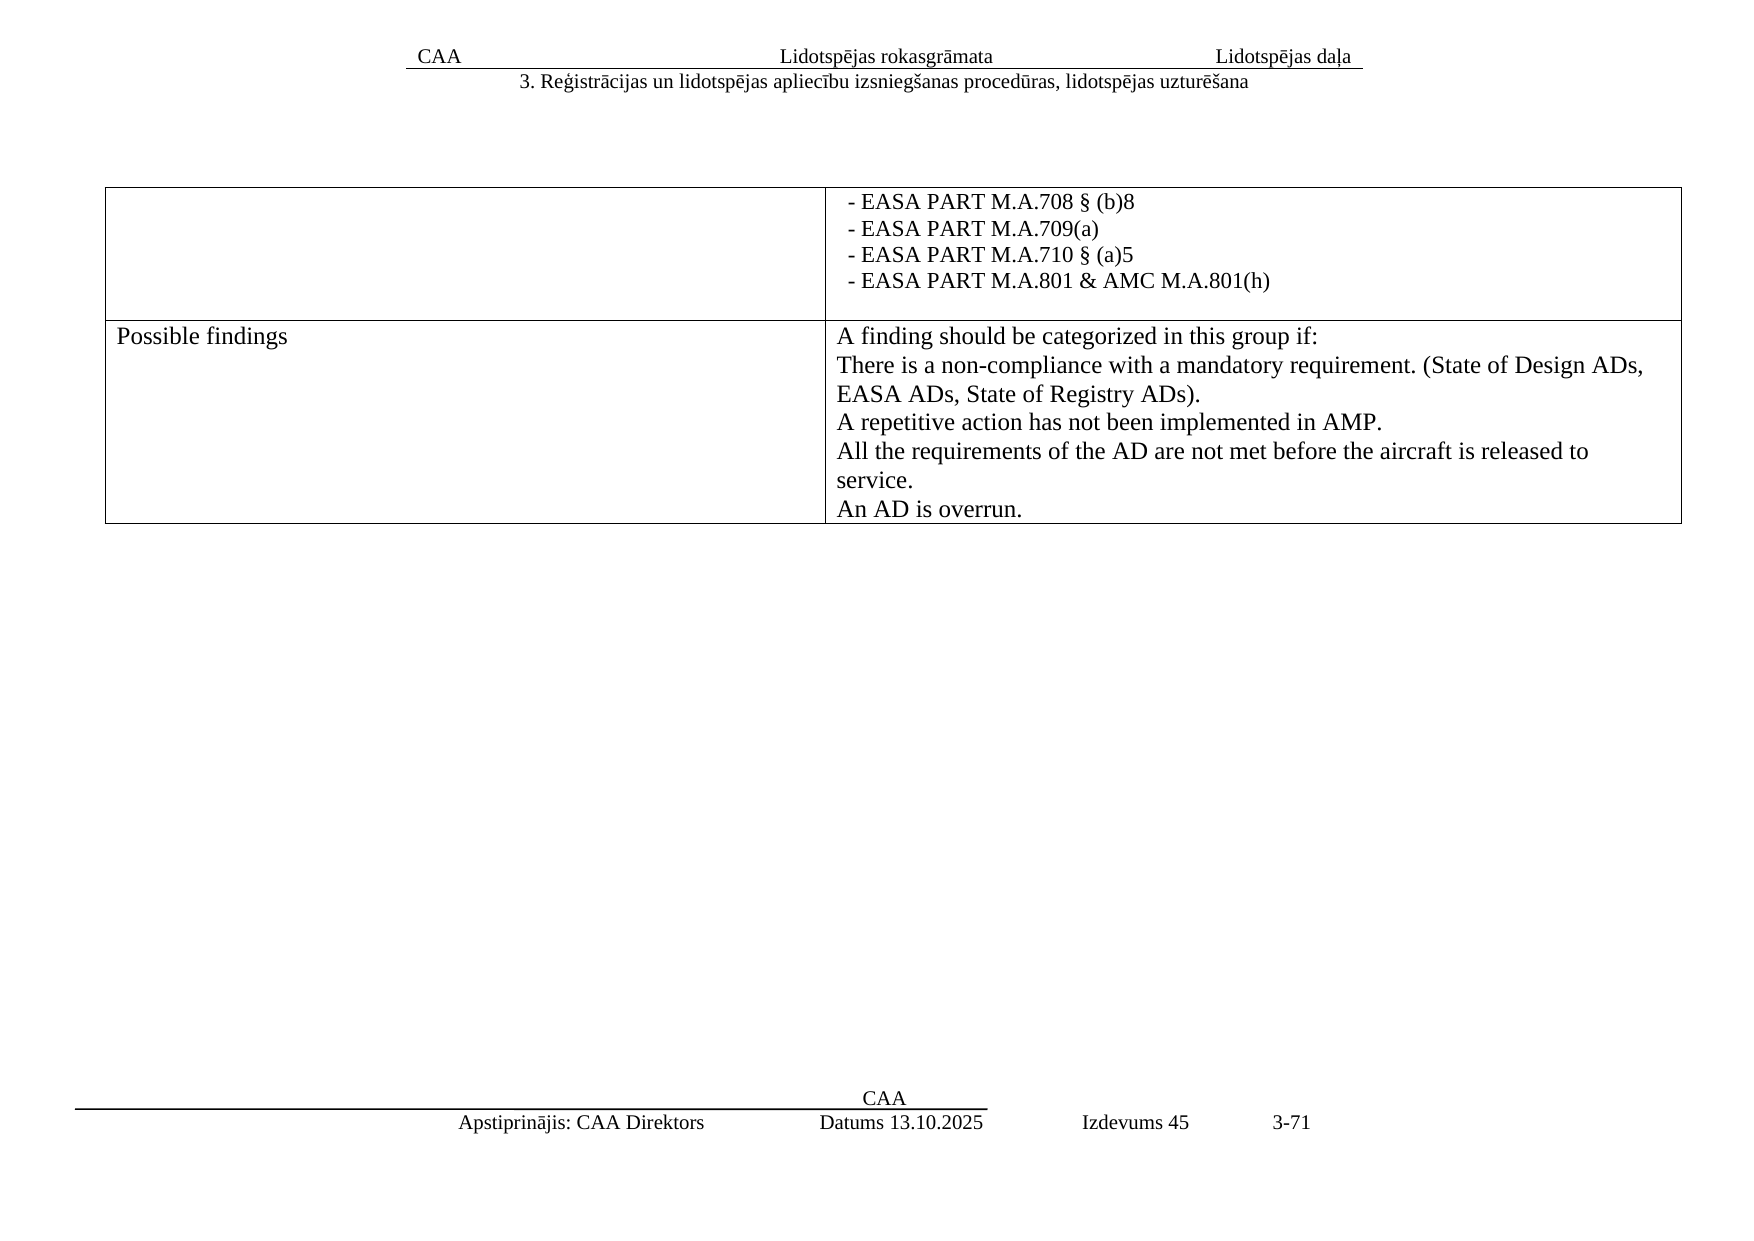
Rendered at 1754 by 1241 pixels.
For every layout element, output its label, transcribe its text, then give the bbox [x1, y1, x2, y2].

table_cell Possible findings [106, 321, 825, 522]
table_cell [106, 188, 825, 320]
table_cell [826, 188, 1681, 320]
table_cell A finding should be categorized in this group if: There is a non-compliance with a mandatory requirement. (State of Design ADs, EASA ADs, State of Registry ADs). A repetitive action has not been implemented in AMP. All the requirements of the AD are not met before the aircraft is released to service. An AD is overrun. [826, 321, 1681, 522]
